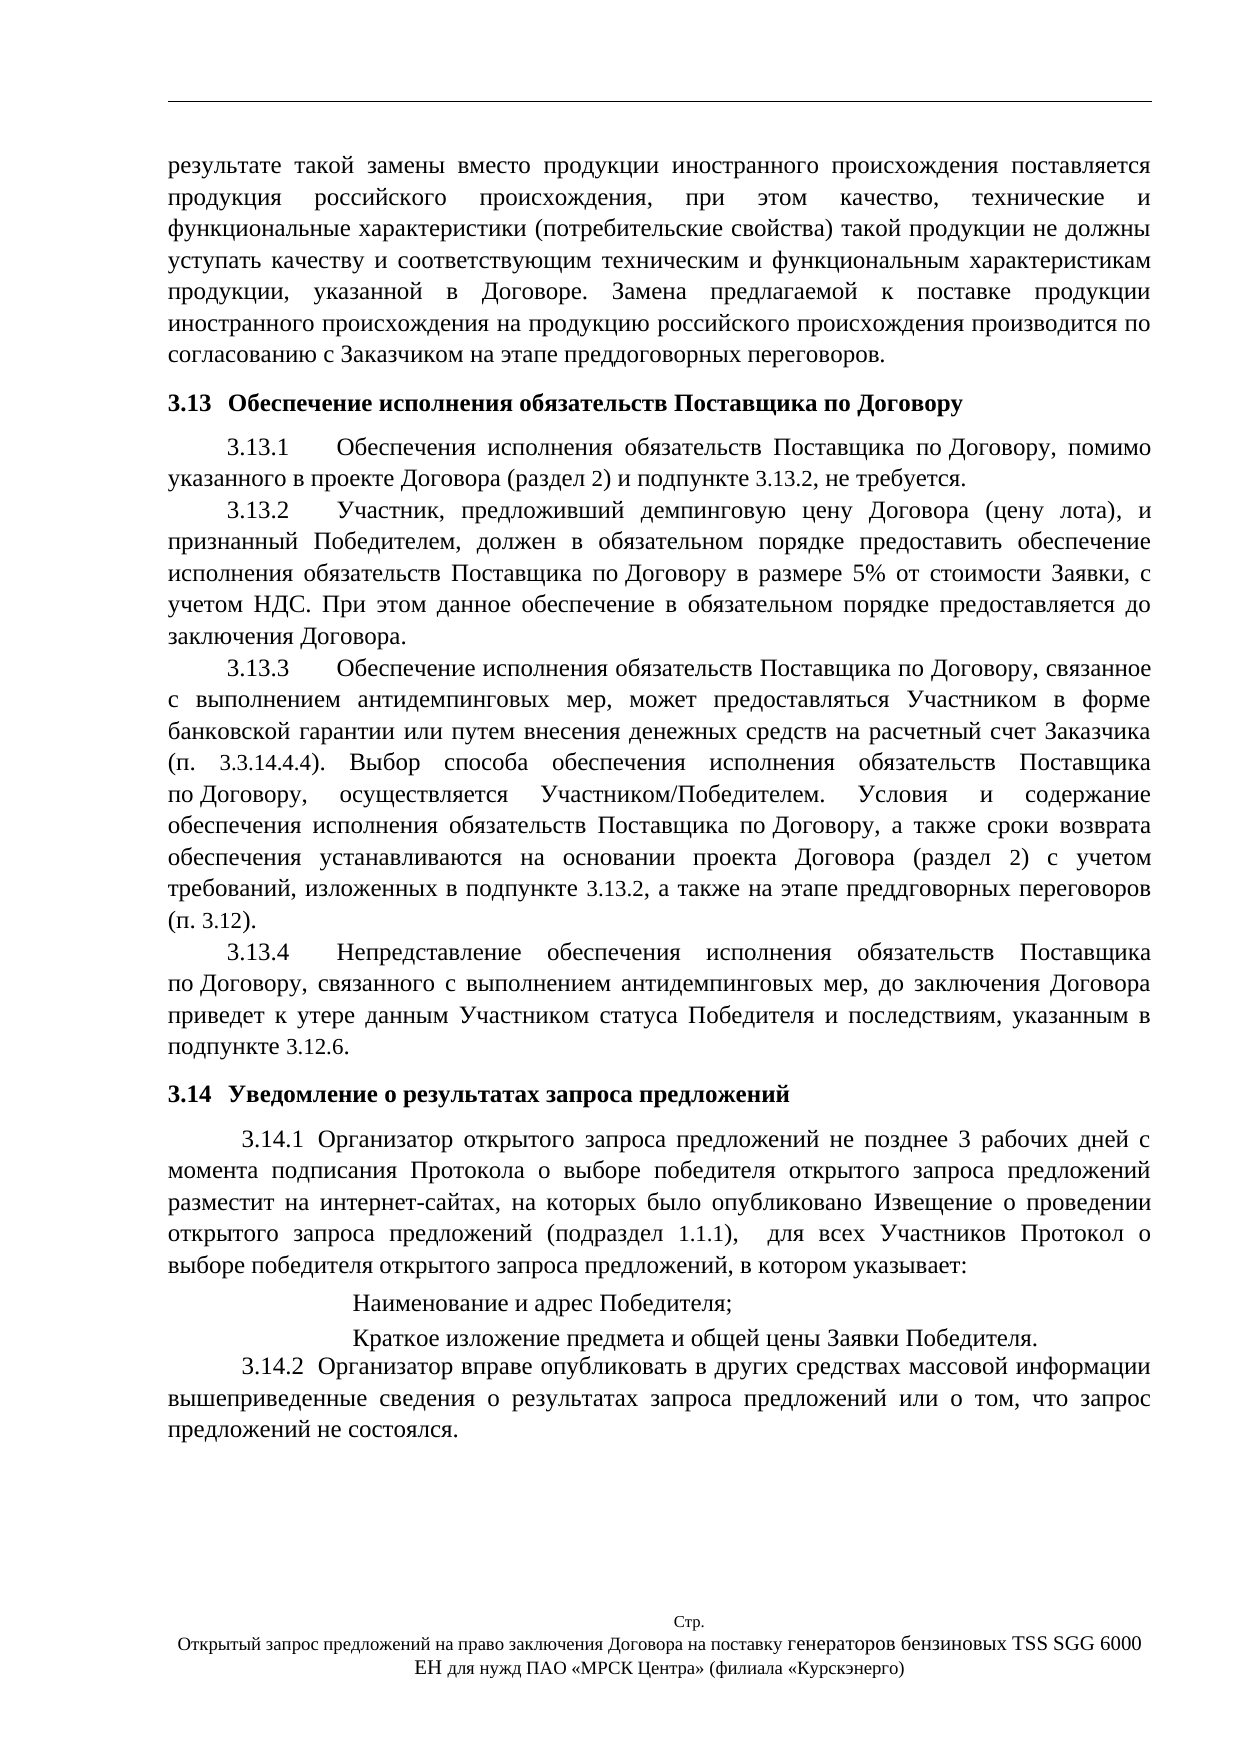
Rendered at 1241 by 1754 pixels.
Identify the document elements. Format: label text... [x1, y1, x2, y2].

subtitle Уведомление о результатах запроса предложений [168, 1079, 1152, 1108]
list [168, 150, 1152, 368]
text 3.14.2 Организатор вправе опубликовать в других средствах массовой информации вышеприведенные сведения о результатах запроса предложений или о том, что запрос предложений не состоялся. [168, 1351, 1152, 1443]
list Непредставление обеспечения исполнения обязательств Поставщика по Договору, связанного с выполнением антидемпинговых мер, до заключения Договора приведет к утере данным Участником статуса Победителя и последствиям, указанным в подпункте 3.12.6. [168, 937, 1152, 1060]
subtitle Обеспечение исполнения обязательств Поставщика по Договору [168, 388, 1152, 416]
list Обеспечение исполнения обязательств Поставщика по Договору, связанное с выполнением антидемпинговых мер, может предоставляться Участником в форме банковской гарантии или путем внесения денежных средств на расчетный счет Заказчика (п. 3.3.14.4.4). Выбор способа обеспечения исполнения обязательств Поставщика по Договору, осуществляется Участником/Победителем. Условия и содержание обеспечения исполнения обязательств Поставщика по Договору, а также сроки возврата обеспечения устанавливаются на основании проекта Договора (раздел 2) с учетом требований, изложенных в подпункте 3.13.2, а также на этапе преддговорных переговоров (п. 3.12). [168, 653, 1152, 934]
list Обеспечения исполнения обязательств Поставщика по Договору, помимо указанного в проекте Договора (раздел 2) и подпункте 3.13.2, не требуется. [168, 432, 1152, 492]
list Участник, предложивший демпинговую цену Договора (цену лота), и признанный Победителем, должен в обязательном порядке предоставить обеспечение исполнения обязательств Поставщика по Договору в размере 5% от стоимости Заявки, с учетом НДС. При этом данное обеспечение в обязательном порядке предоставляется до заключения Договора. [168, 495, 1152, 650]
list Наименование и адрес Победителя; [352, 1288, 1166, 1316]
list Краткое изложение предмета и общей цены Заявки Победителя. [352, 1323, 1166, 1351]
text 3.14.1 Организатор открытого запроса предложений не позднее 3 рабочих дней с момента подписания Протокола о выборе победителя открытого запроса предложений разместит на интернет-сайтах, на которых было опубликовано Извещение о проведении открытого запроса предложений (подраздел 1.1.1), для всех Участников Протокол о выборе победителя открытого запроса предложений, в котором указывает: [168, 1124, 1152, 1279]
